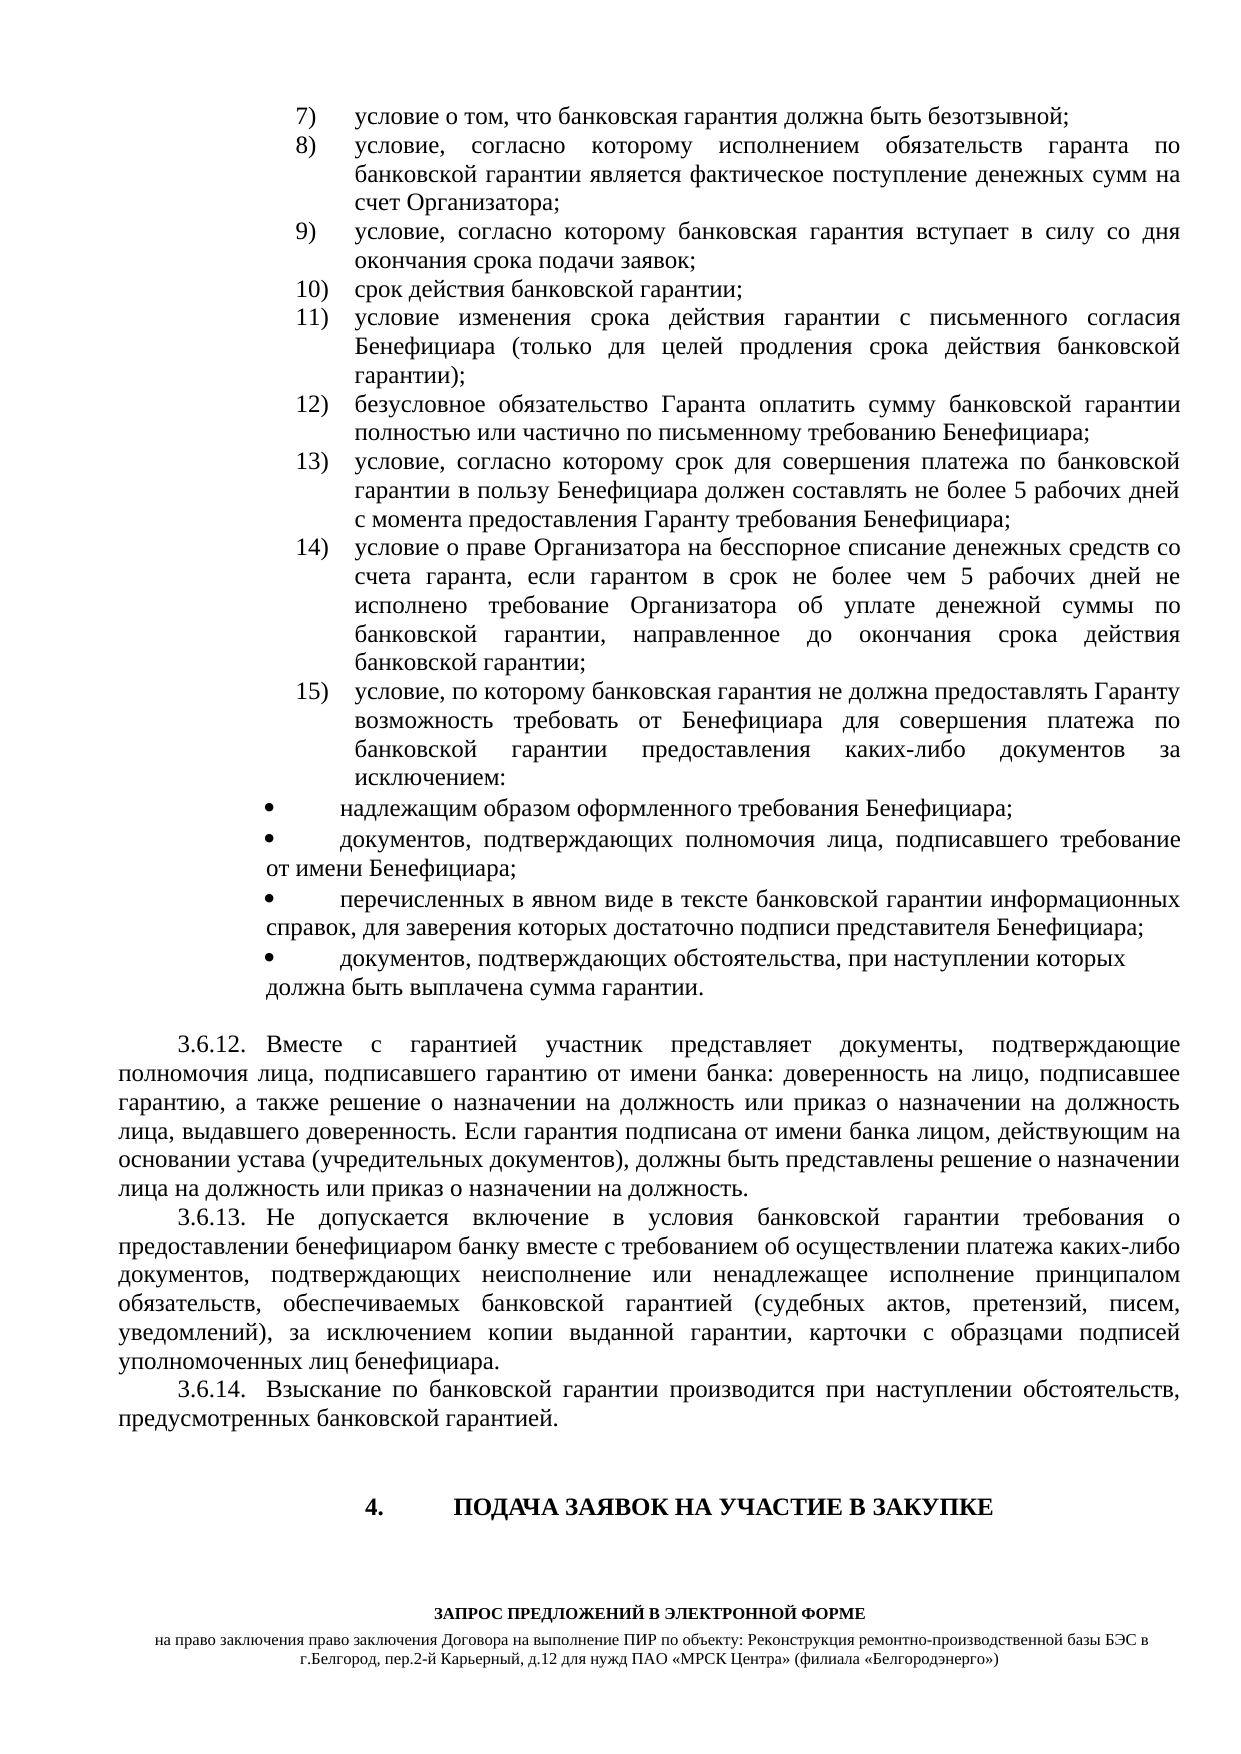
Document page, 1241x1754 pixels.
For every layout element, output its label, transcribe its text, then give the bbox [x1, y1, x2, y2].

list перечисленных в явном виде в тексте банковской гарантии информационных справок, для заверения которых достаточно подписи представителя Бенефициара; [265, 884, 1181, 941]
list условие изменения срока действия гарантии с письменного согласия Бенефициара (только для целей продления срока действия банковской гарантии); [295, 302, 1181, 389]
list условие о праве Организатора на бесспорное списание денежных средств со счета гаранта, если гарантом в срок не более чем 5 рабочих дней не исполнено требование Организатора об уплате денежной суммы по банковской гарантии, направленное до окончания срока действия банковской гарантии; [295, 532, 1181, 676]
list срок действия банковской гарантии; [295, 274, 1181, 302]
list документов, подтверждающих обстоятельства, при наступлении которых должна быть выплачена сумма гарантии. [265, 943, 1181, 1001]
subtitle ПОДАЧА ЗАЯВОК НА УЧАСТИЕ В ЗАКУПКЕ [118, 1492, 1181, 1521]
subtitle Вместе с гарантией участник представляет документы, подтверждающие полномочия лица, подписавшего гарантию от имени банка: доверенность на лицо, подписавшее гарантию, а также решение о назначении на должность или приказ о назначении на должность лица, выдавшего доверенность. Если гарантия подписана от имени банка лицом, действующим на основании устава (учредительных документов), должны быть представлены решение о назначении лица на должность или приказ о назначении на должность. [118, 1029, 1181, 1202]
list условие, согласно которому исполнением обязательств гаранта по банковской гарантии является фактическое поступление денежных сумм на счет Организатора; [295, 130, 1181, 216]
subtitle Не допускается включение в условия банковской гарантии требования о предоставлении бенефициаром банку вместе с требованием об осуществлении платежа каких-либо документов, подтверждающих неисполнение или ненадлежащее исполнение принципалом обязательств, обеспечиваемых банковской гарантией (судебных актов, претензий, писем, уведомлений), за исключением копии выданной гарантии, карточки с образцами подписей уполномоченных лиц бенефициара. [118, 1202, 1181, 1374]
list условие, согласно которому срок для совершения платежа по банковской гарантии в пользу Бенефициара должен составлять не более 5 рабочих дней с момента предоставления Гаранту требования Бенефициара; [295, 446, 1181, 532]
list условие, по которому банковская гарантия не должна предоставлять Гаранту возможность требовать от Бенефициара для совершения платежа по банковской гарантии предоставления каких-либо документов за исключением: [295, 676, 1181, 791]
list безусловное обязательство Гаранта оплатить сумму банковской гарантии полностью или частично по письменному требованию Бенефициара; [295, 389, 1181, 446]
list условие о том, что банковская гарантия должна быть безотзывной; [295, 101, 1181, 130]
list надлежащим образом оформленного требования Бенефициара; [265, 793, 1181, 822]
list документов, подтверждающих полномочия лица, подписавшего требование от имени Бенефициара; [265, 824, 1181, 882]
subtitle Взыскание по банковской гарантии производится при наступлении обстоятельств, предусмотренных банковской гарантией. [118, 1374, 1181, 1432]
list условие, согласно которому банковская гарантия вступает в силу со дня окончания срока подачи заявок; [295, 216, 1181, 274]
